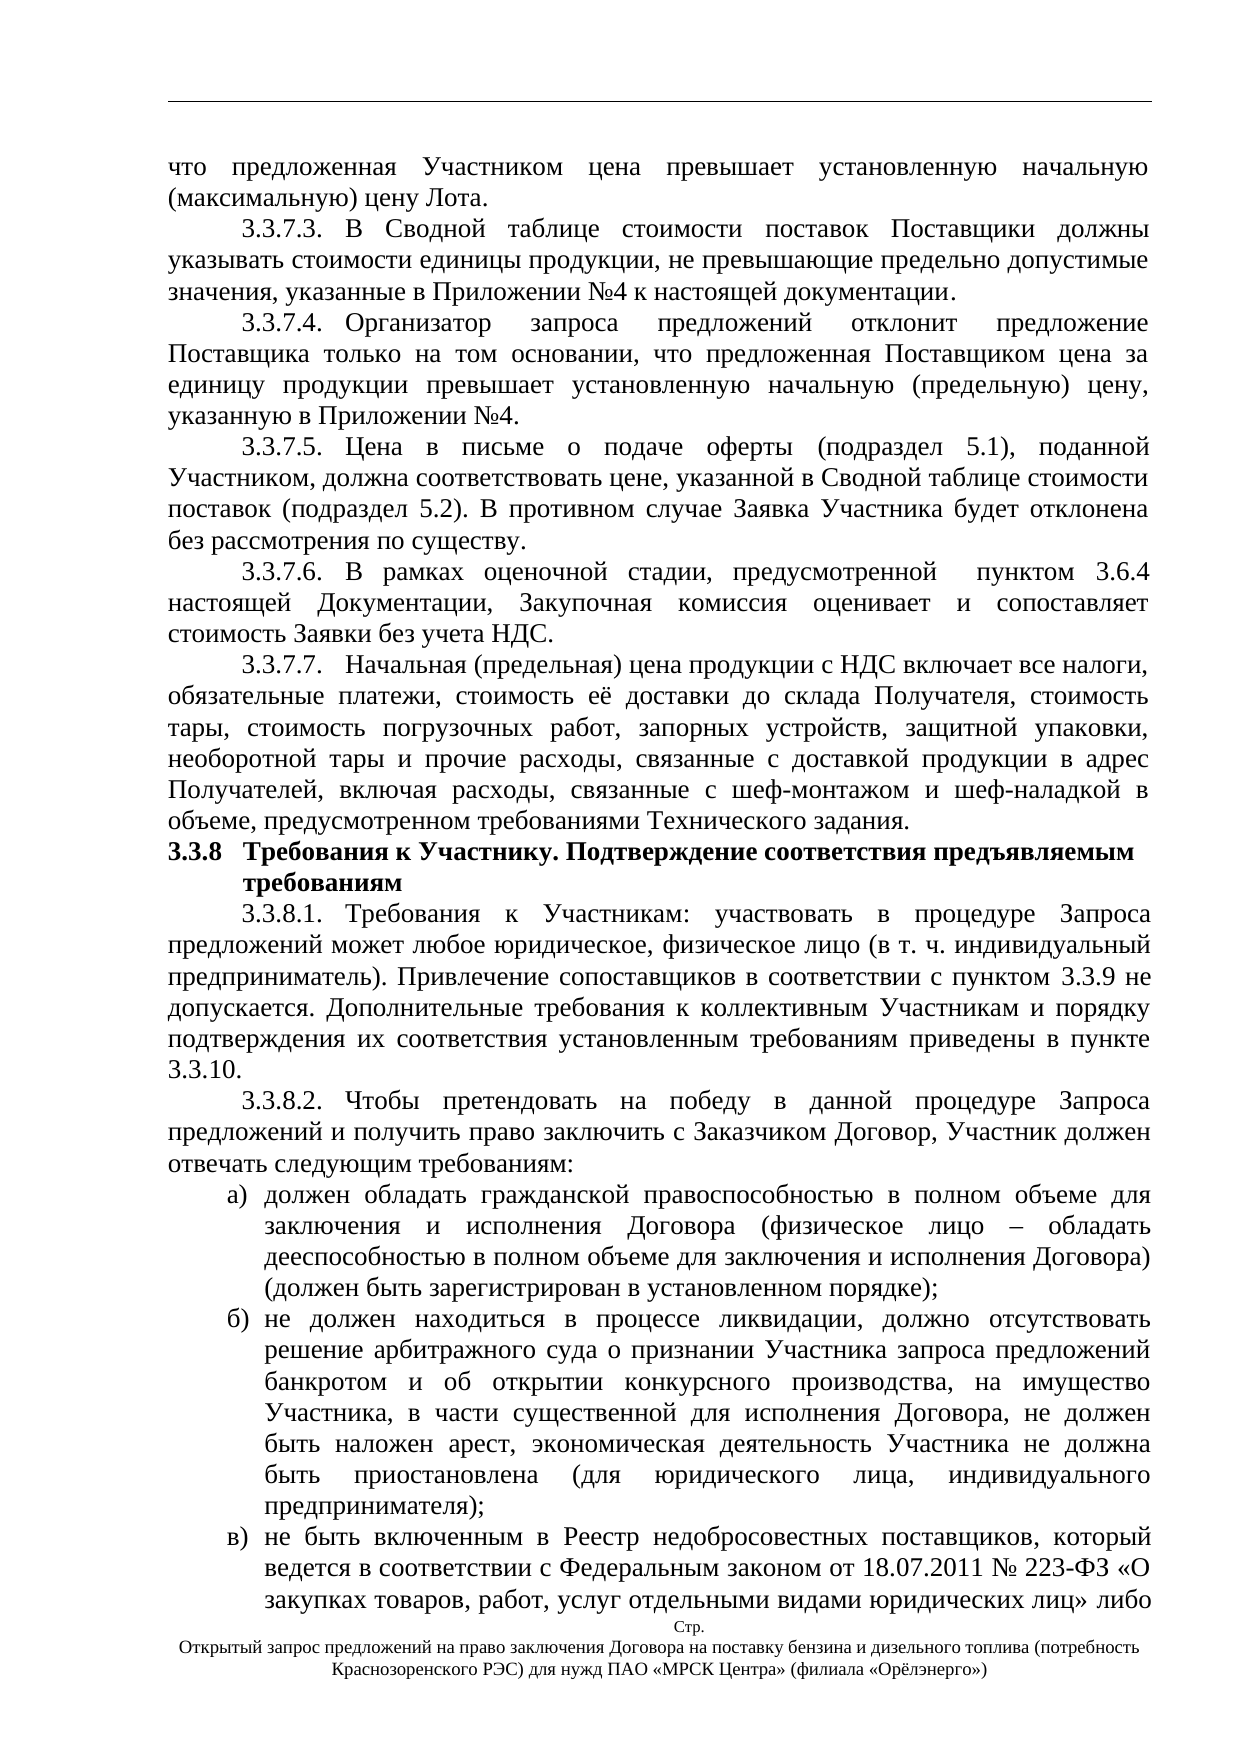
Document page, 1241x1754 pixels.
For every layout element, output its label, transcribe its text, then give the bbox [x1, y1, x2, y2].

list Требования к Участникам: участвовать в процедуре Запроса предложений может любое юридическое, физическое лицо (в т. ч. индивидуальный предприниматель). Привлечение сопоставщиков в соответствии с пунктом 3.3.9 не допускается. Дополнительные требования к коллективным Участникам и порядку подтверждения их соответствия установленным требованиям приведены в пункте 3.3.10. [168, 897, 1152, 1084]
list не должен находиться в процессе ликвидации, должно отсутствовать решение арбитражного суда о признании Участника запроса предложений банкротом и об открытии конкурсного производства, на имущество Участника, в части существенной для исполнения Договора, не должен быть наложен арест, экономическая деятельность Участника не должна быть приостановлена (для юридического лица, индивидуального предпринимателя); [227, 1302, 1152, 1520]
list Начальная (предельная) цена продукции с НДС включает все налоги, обязательные платежи, стоимость её доставки до склада Получателя, стоимость тары, стоимость погрузочных работ, запорных устройств, защитной упаковки, необоротной тары и прочие расходы, связанные с доставкой продукции в адрес Получателей, включая расходы, связанные с шеф-монтажом и шеф-наладкой в объеме, предусмотренном требованиями Технического задания. [168, 648, 1150, 835]
list В рамках оценочной стадии, предусмотренной пунктом 3.6.4 настоящей Документации, Закупочная комиссия оценивает и сопоставляет стоимость Заявки без учета НДС. [168, 555, 1150, 648]
list Цена в письме о подаче оферты (подраздел 5.1), поданной Участником, должна соответствовать цене, указанной в Сводной таблице стоимости поставок (подраздел 5.2). В противном случае Заявка Участника будет отклонена без рассмотрения по существу. [168, 430, 1150, 555]
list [168, 150, 1150, 212]
list должен обладать гражданской правоспособностью в полном объеме для заключения и исполнения Договора (физическое лицо – обладать дееспособностью в полном объеме для заключения и исполнения Договора) (должен быть зарегистрирован в установленном порядке); [227, 1178, 1152, 1302]
list Организатор запроса предложений отклонит предложение Поставщика только на том основании, что предложенная Поставщиком цена за единицу продукции превышает установленную начальную (предельную) цену, указанную в Приложении №4. [168, 306, 1150, 430]
list Чтобы претендовать на победу в данной процедуре Запроса предложений и получить право заключить с Заказчиком Договор, Участник должен отвечать следующим требованиям: [168, 1084, 1152, 1178]
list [227, 1520, 1152, 1614]
list В Сводной таблице стоимости поставок Поставщики должны указывать стоимости единицы продукции, не превышающие предельно допустимые значения, указанные в Приложении №4 к настоящей документации. [168, 212, 1150, 306]
subtitle Требования к Участнику. Подтверждение соответствия предъявляемым требованиям [168, 835, 1152, 897]
